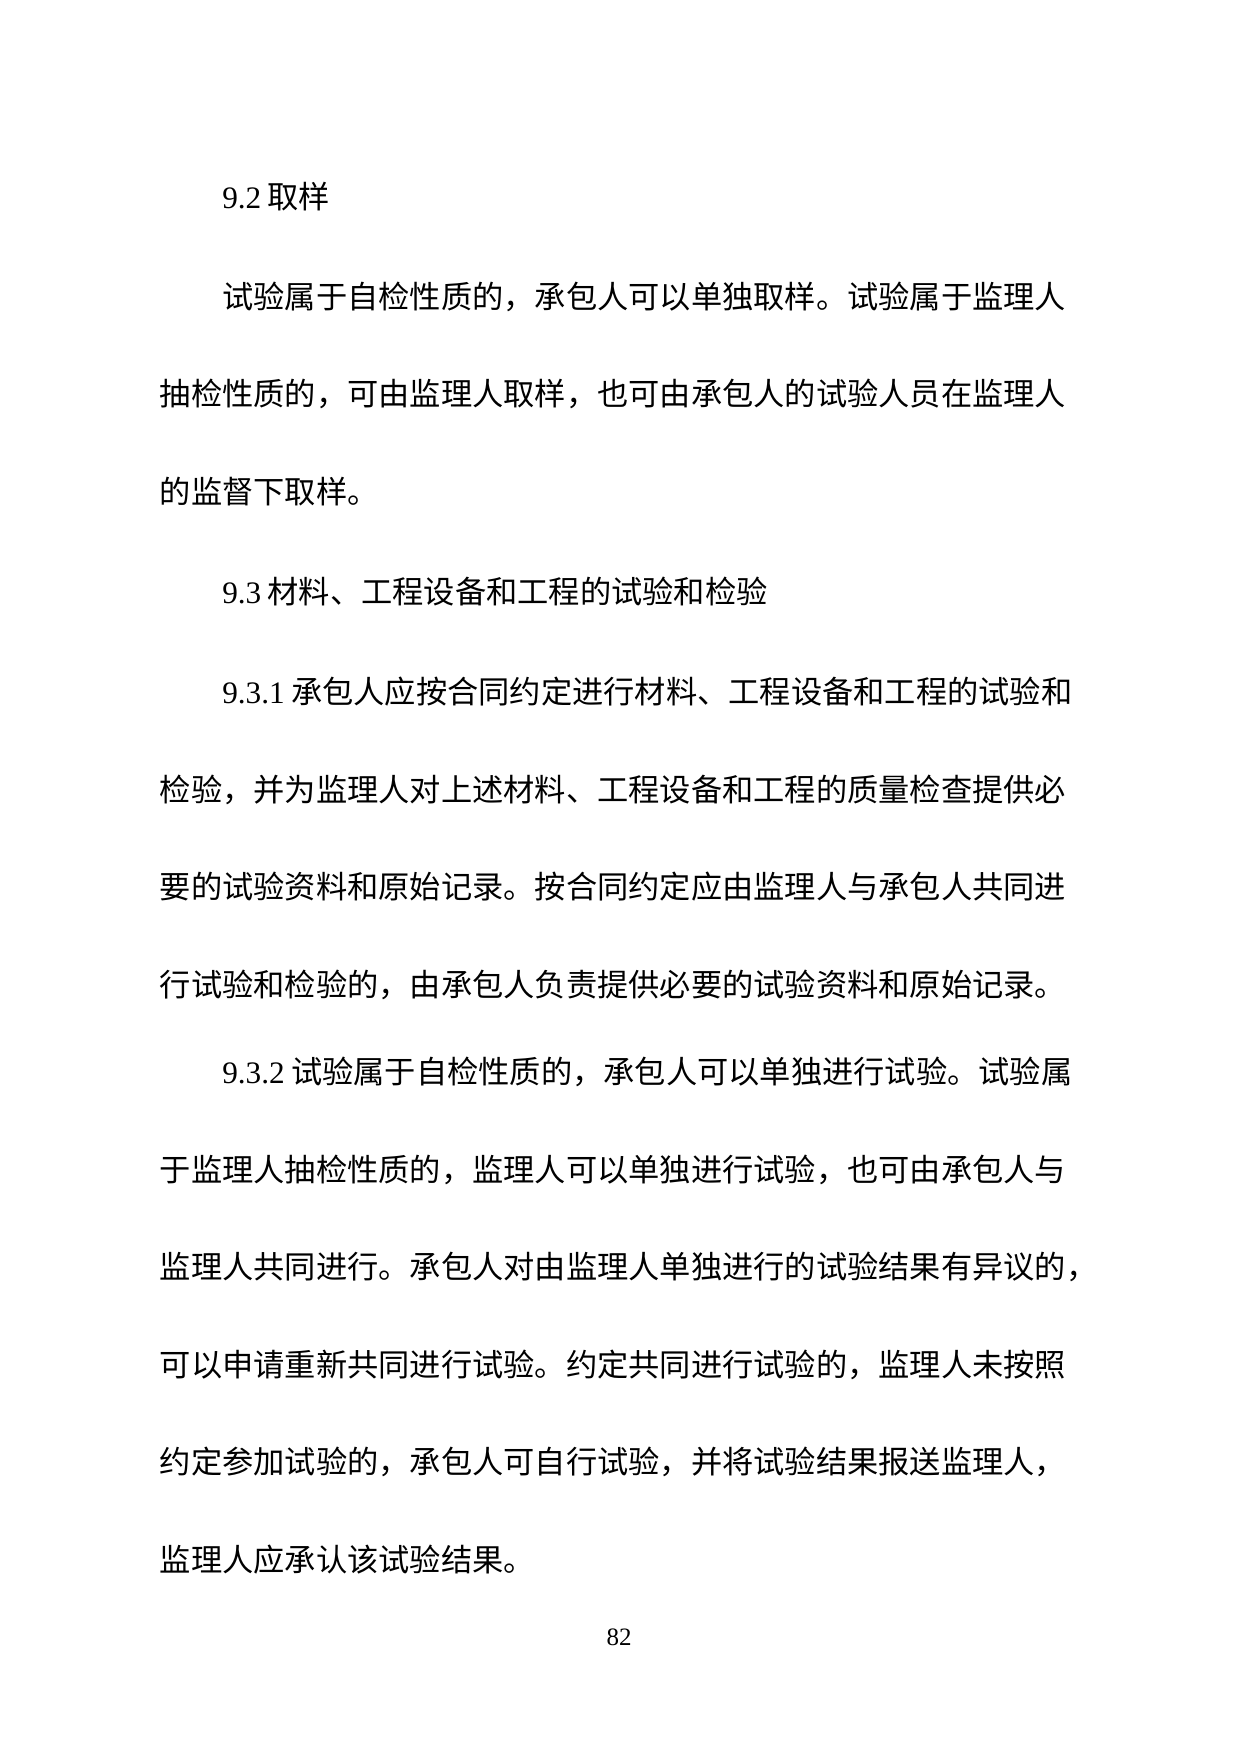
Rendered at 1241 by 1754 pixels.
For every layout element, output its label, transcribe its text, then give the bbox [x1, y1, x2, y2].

subtitle 9.2取样 [159, 162, 1078, 227]
text 9.3.1承包人应按合同约定进行材料、工程设备和工程的试验和检验，并为监理人对上述材料、工程设备和工程的质量检查提供必要的试验资料和原始记录。按合同约定应由监理人与承包人共同进行试验和检验的，由承包人负责提供必要的试验资料和原始记录。 [159, 657, 1078, 1015]
subtitle 9.3材料、工程设备和工程的试验和检验 [159, 557, 1078, 622]
text 试验属于自检性质的，承包人可以单独取样。试验属于监理人抽检性质的，可由监理人取样，也可由承包人的试验人员在监理人的监督下取样。 [159, 262, 1078, 522]
text 9.3.2试验属于自检性质的，承包人可以单独进行试验。试验属于监理人抽检性质的，监理人可以单独进行试验，也可由承包人与监理人共同进行。承包人对由监理人单独进行的试验结果有异议的，可以申请重新共同进行试验。约定共同进行试验的，监理人未按照约定参加试验的，承包人可自行试验，并将试验结果报送监理人，监理人应承认该试验结果。 [159, 1037, 1078, 1590]
